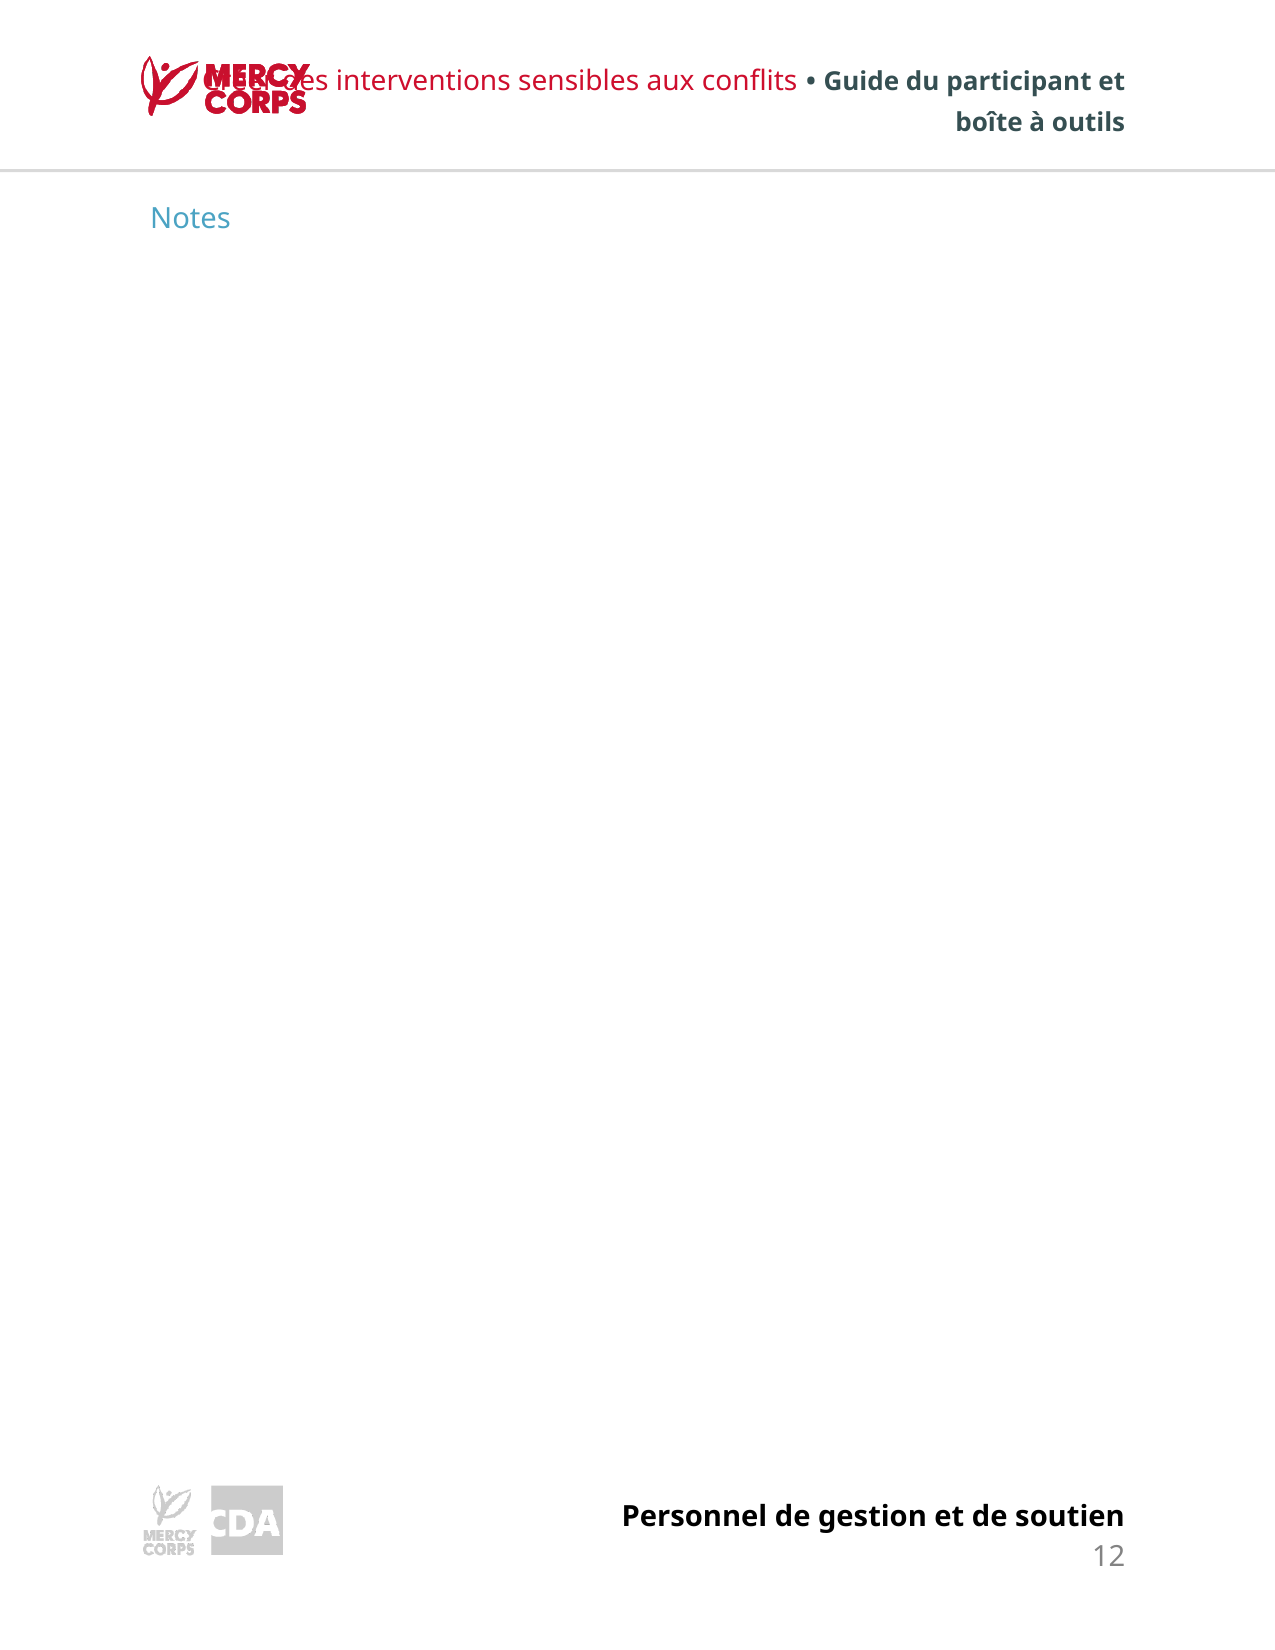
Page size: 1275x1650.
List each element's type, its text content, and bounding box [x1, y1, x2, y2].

picture [136, 52, 315, 117]
picture [136, 1476, 286, 1563]
subtitle Notes [150, 197, 1125, 237]
